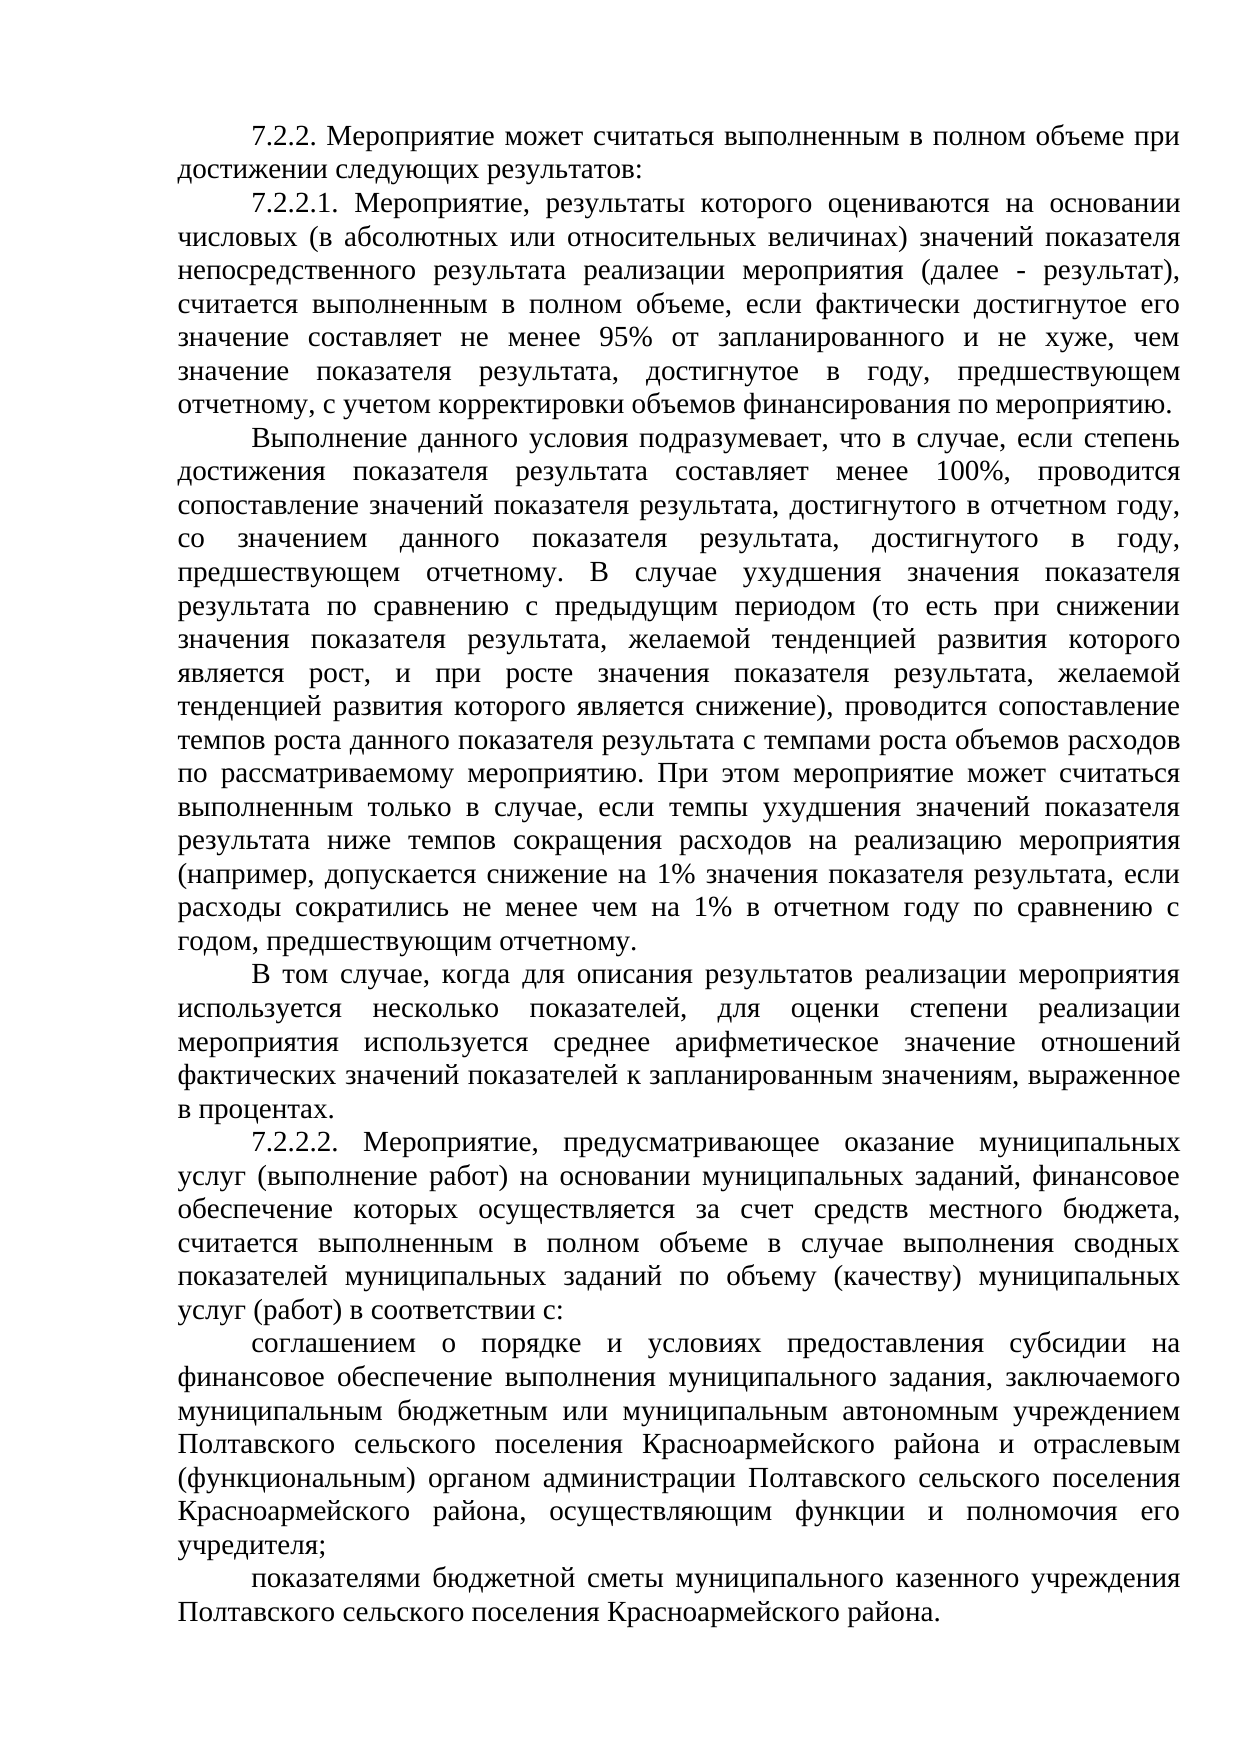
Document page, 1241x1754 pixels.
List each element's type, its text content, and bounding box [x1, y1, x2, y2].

text 7.2.2.2. Мероприятие, предусматривающее оказание муниципальных услуг (выполнение работ) на основании муниципальных заданий, финансовое обеспечение которых осуществляется за счет средств местного бюджета, считается выполненным в полном объеме в случае выполнения сводных показателей муниципальных заданий по объему (качеству) муниципальных услуг (работ) в соответствии с: [177, 1124, 1181, 1326]
text Выполнение данного условия подразумевает, что в случае, если степень достижения показателя результата составляет менее 100%, проводится сопоставление значений показателя результата, достигнутого в отчетном году, со значением данного показателя результата, достигнутого в году, предшествующем отчетному. В случае ухудшения значения показателя результата по сравнению с предыдущим периодом (то есть при снижении значения показателя результата, желаемой тенденцией развития которого является рост, и при росте значения показателя результата, желаемой тенденцией развития которого является снижение), проводится сопоставление темпов роста данного показателя результата с темпами роста объемов расходов по рассматриваемому мероприятию. При этом мероприятие может считаться выполненным только в случае, если темпы ухудшения значений показателя результата ниже темпов сокращения расходов на реализацию мероприятия (например, допускается снижение на 1% значения показателя результата, если расходы сократились не менее чем на 1% в отчетном году по сравнению с годом, предшествующим отчетному. [177, 420, 1181, 957]
text 7.2.2. Мероприятие может считаться выполненным в полном объеме при достижении следующих результатов: [177, 118, 1181, 185]
text В том случае, когда для описания результатов реализации мероприятия используется несколько показателей, для оценки степени реализации мероприятия используется среднее арифметическое значение отношений фактических значений показателей к запланированным значениям, выраженное в процентах. [177, 957, 1181, 1124]
text соглашением о порядке и условиях предоставления субсидии на финансовое обеспечение выполнения муниципального задания, заключаемого муниципальным бюджетным или муниципальным автономным учреждением Полтавского сельского поселения Красноармейского района и отраслевым (функциональным) органом администрации Полтавского сельского поселения Красноармейского района, осуществляющим функции и полномочия его учредителя; [177, 1326, 1181, 1560]
text 7.2.2.1. Мероприятие, результаты которого оцениваются на основании числовых (в абсолютных или относительных величинах) значений показателя непосредственного результата реализации мероприятия (далее - результат), считается выполненным в полном объеме, если фактически достигнутое его значение составляет не менее 95% от запланированного и не хуже, чем значение показателя результата, достигнутое в году, предшествующем отчетному, с учетом корректировки объемов финансирования по мероприятию. [177, 185, 1181, 420]
text показателями бюджетной сметы муниципального казенного учреждения Полтавского сельского поселения Красноармейского района. [177, 1560, 1181, 1627]
